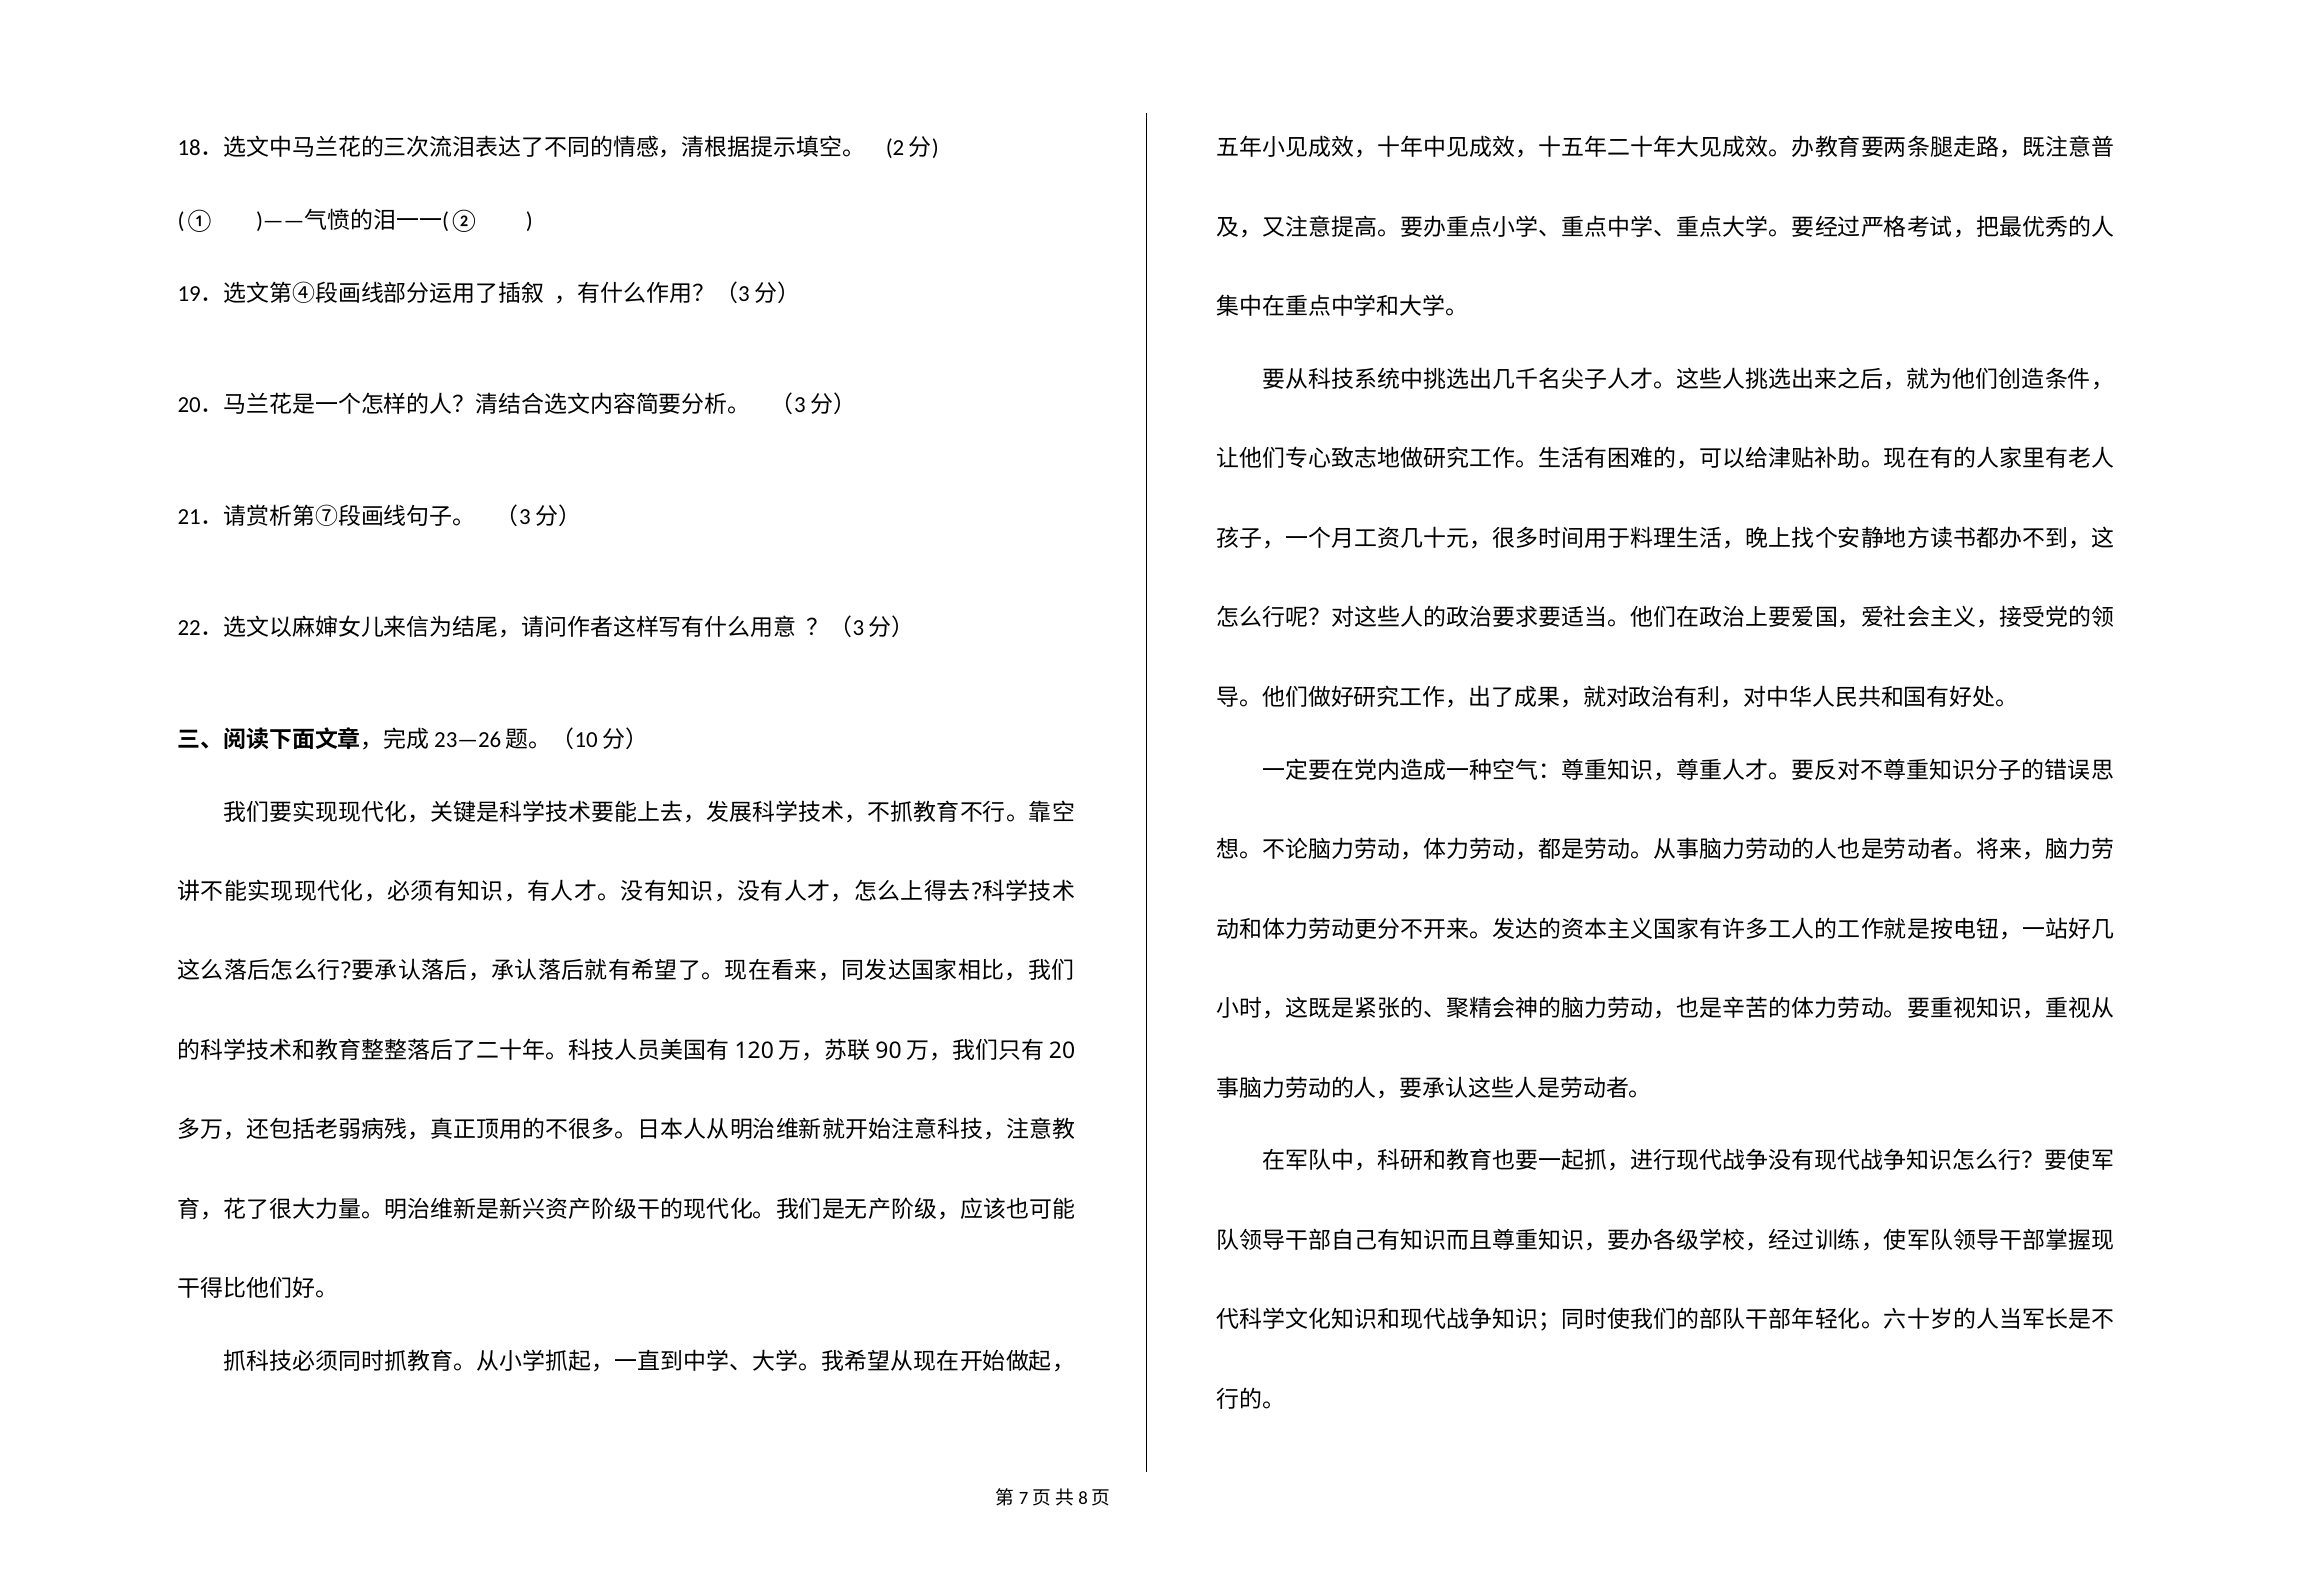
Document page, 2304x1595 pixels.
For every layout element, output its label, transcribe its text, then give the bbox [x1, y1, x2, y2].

text 抓科技必须同时抓教育。从小学抓起，一直到中学、大学。我希望从现在开始做起，五年小见成效，十年中见成效，十五年二十年大见成效。办教育要两条腿走路，既注意普及，又注意提高。要办重点小学、重点中学、重点大学。要经过严格考试，把最优秀的人集中在重点中学和大学。 [177, 1327, 1075, 1393]
text 18．选文中马兰花的三次流泪表达了不同的情感，清根据提示填空。 (2分) [177, 113, 1075, 179]
text 我们要实现现代化，关键是科学技术要能上去，发展科学技术，不抓教育不行。靠空讲不能实现现代化，必须有知识，有人才。没有知识，没有人才，怎么上得去?科学技术这么落后怎么行?要承认落后，承认落后就有希望了。现在看来，同发达国家相比，我们的科学技术和教育整整落后了二十年。科技人员美国有120万，苏联90万，我们只有20多万，还包括老弱病残，真正顶用的不很多。日本人从明治维新就开始注意科技，注意教育，花了很大力量。明治维新是新兴资产阶级干的现代化。我们是无产阶级，应该也可能干得比他们好。 [177, 777, 1075, 1320]
text 19．选文第④段画线部分运用了插叙 ，有什么作用？（3分） [177, 258, 1075, 324]
text (① )——气愤的泪一一(② ) [177, 185, 1075, 252]
text 20．马兰花是一个怎样的人？清结合选文内容简要分析。 （3分） [177, 370, 1075, 436]
text 要从科技系统中挑选出几千名尖子人才。这些人挑选出来之后，就为他们创造条件，让他们专心致志地做研究工作。生活有困难的，可以给津贴补助。现在有的人家里有老人孩子，一个月工资几十元，很多时间用于料理生活，晚上找个安静地方读书都办不到，这怎么行呢？对这些人的政治要求要适当。他们在政治上要爱国，爱社会主义，接受党的领导。他们做好研究工作，出了成果，就对政治有利，对中华人民共和国有好处。 [1216, 344, 2114, 728]
text 22．选文以麻婶女儿来信为结尾，请问作者这样写有什么用意 ？（3分） [177, 593, 1075, 659]
text 在军队中，科研和教育也要一起抓，进行现代战争没有现代战争知识怎么行？要使军队领导干部自己有知识而且尊重知识，要办各级学校，经过训练，使军队领导干部掌握现代科学文化知识和现代战争知识；同时使我们的部队干部年轻化。六十岁的人当军长是不行的。 [1216, 1126, 2114, 1431]
text 三、阅读下面文章，完成23—26题。（10分） [177, 704, 1075, 770]
text 抓科技必须同时抓教育。从小学抓起，一直到中学、大学。我希望从现在开始做起，五年小见成效，十年中见成效，十五年二十年大见成效。办教育要两条腿走路，既注意普及，又注意提高。要办重点小学、重点中学、重点大学。要经过严格考试，把最优秀的人集中在重点中学和大学。 [1216, 113, 2114, 338]
text 一定要在党内造成一种空气：尊重知识，尊重人才。要反对不尊重知识分子的错误思想。不论脑力劳动，体力劳动，都是劳动。从事脑力劳动的人也是劳动者。将来，脑力劳动和体力劳动更分不开来。发达的资本主义国家有许多工人的工作就是按电钮，一站好几小时，这既是紧张的、聚精会神的脑力劳动，也是辛苦的体力劳动。要重视知识，重视从事脑力劳动的人，要承认这些人是劳动者。 [1216, 735, 2114, 1119]
text 21．请赏析第⑦段画线句子。 （3分） [177, 481, 1075, 547]
